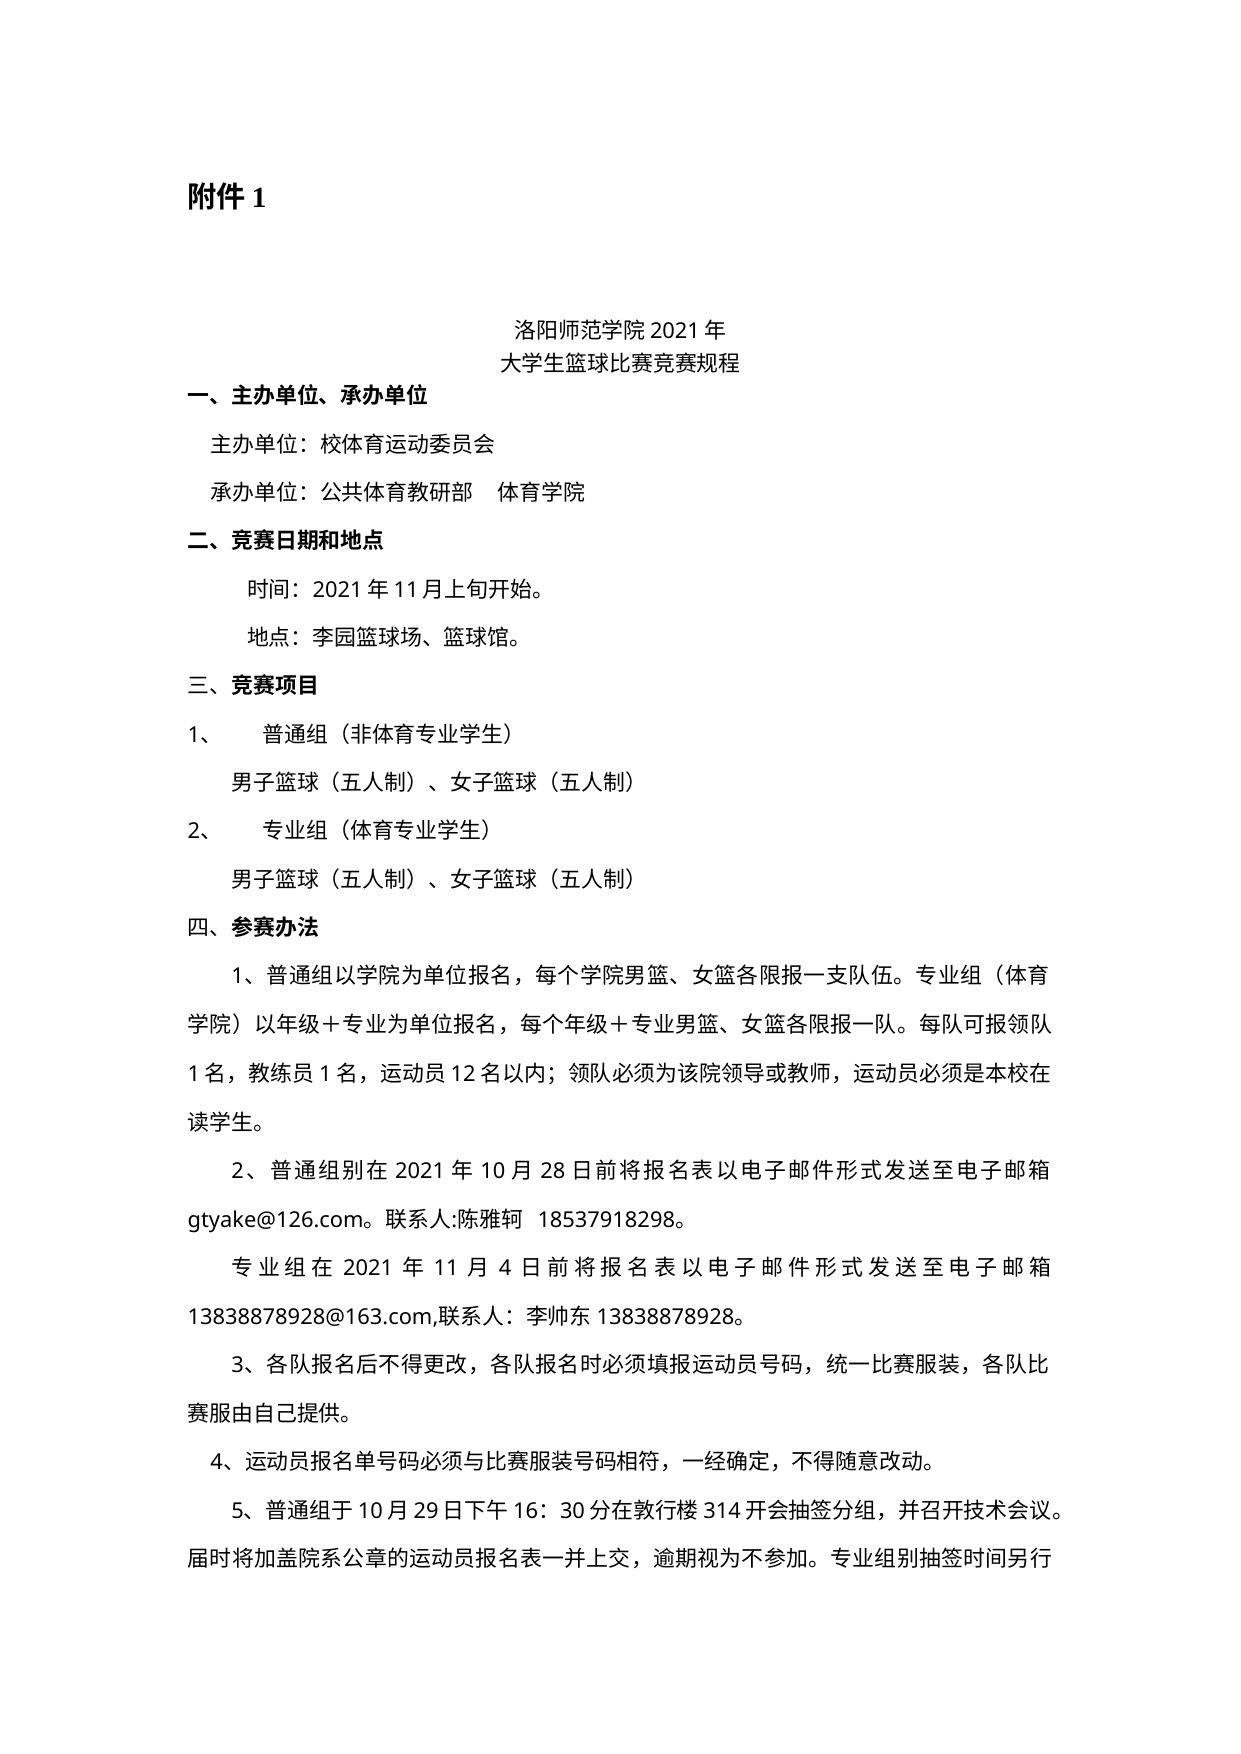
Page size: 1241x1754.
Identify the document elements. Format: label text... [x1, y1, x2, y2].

text 3、各队报名后不得更改，各队报名时必须填报运动员号码，统一比赛服装，各队比赛服由自己提供。 [187, 1347, 1053, 1428]
list 专业组（体育专业学生） [187, 813, 1053, 846]
text 时间：2021年11月上旬开始。 [187, 571, 1053, 604]
text 专业组在2021年11月4日前将报名表以电子邮件形式发送至电子邮箱13838878928@163.com,联系人：李帅东 13838878928。 [187, 1250, 1053, 1331]
text 男子篮球（五人制）、女子篮球（五人制） [187, 765, 1053, 797]
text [187, 1492, 1053, 1573]
text 1、普通组以学院为单位报名，每个学院男篮、女篮各限报一支队伍。专业组（体育学院）以年级＋专业为单位报名，每个年级＋专业男篮、女篮各限报一队。每队可报领队1名，教练员1名，运动员12名以内；领队必须为该院领导或教师，运动员必须是本校在读学生。 [187, 958, 1053, 1137]
list 主办单位、承办单位 [187, 378, 1053, 411]
text 地点：李园篮球场、篮球馆。 [187, 620, 1053, 652]
text 2、普通组别在2021年10月28日前将报名表以电子邮件形式发送至电子邮箱gtyake@126.com。联系人:陈雅轲 18537918298。 [187, 1153, 1053, 1234]
text 承办单位：公共体育教研部 体育学院 [187, 475, 1053, 507]
text 大学生篮球比赛竞赛规程 [187, 346, 1053, 378]
list 竞赛日期和地点 [187, 523, 1053, 556]
text 四、参赛办法 [187, 910, 1053, 942]
text 洛阳师范学院2021年 [187, 313, 1053, 346]
list 竞赛项目 [187, 668, 1053, 701]
text 主办单位：校体育运动委员会 [187, 426, 1053, 459]
text 4、运动员报名单号码必须与比赛服装号码相符，一经确定，不得随意改动。 [187, 1444, 1053, 1476]
text 附件1 [187, 162, 1053, 227]
list 普通组（非体育专业学生） [187, 716, 1053, 749]
text 男子篮球（五人制）、女子篮球（五人制） [187, 861, 1053, 894]
